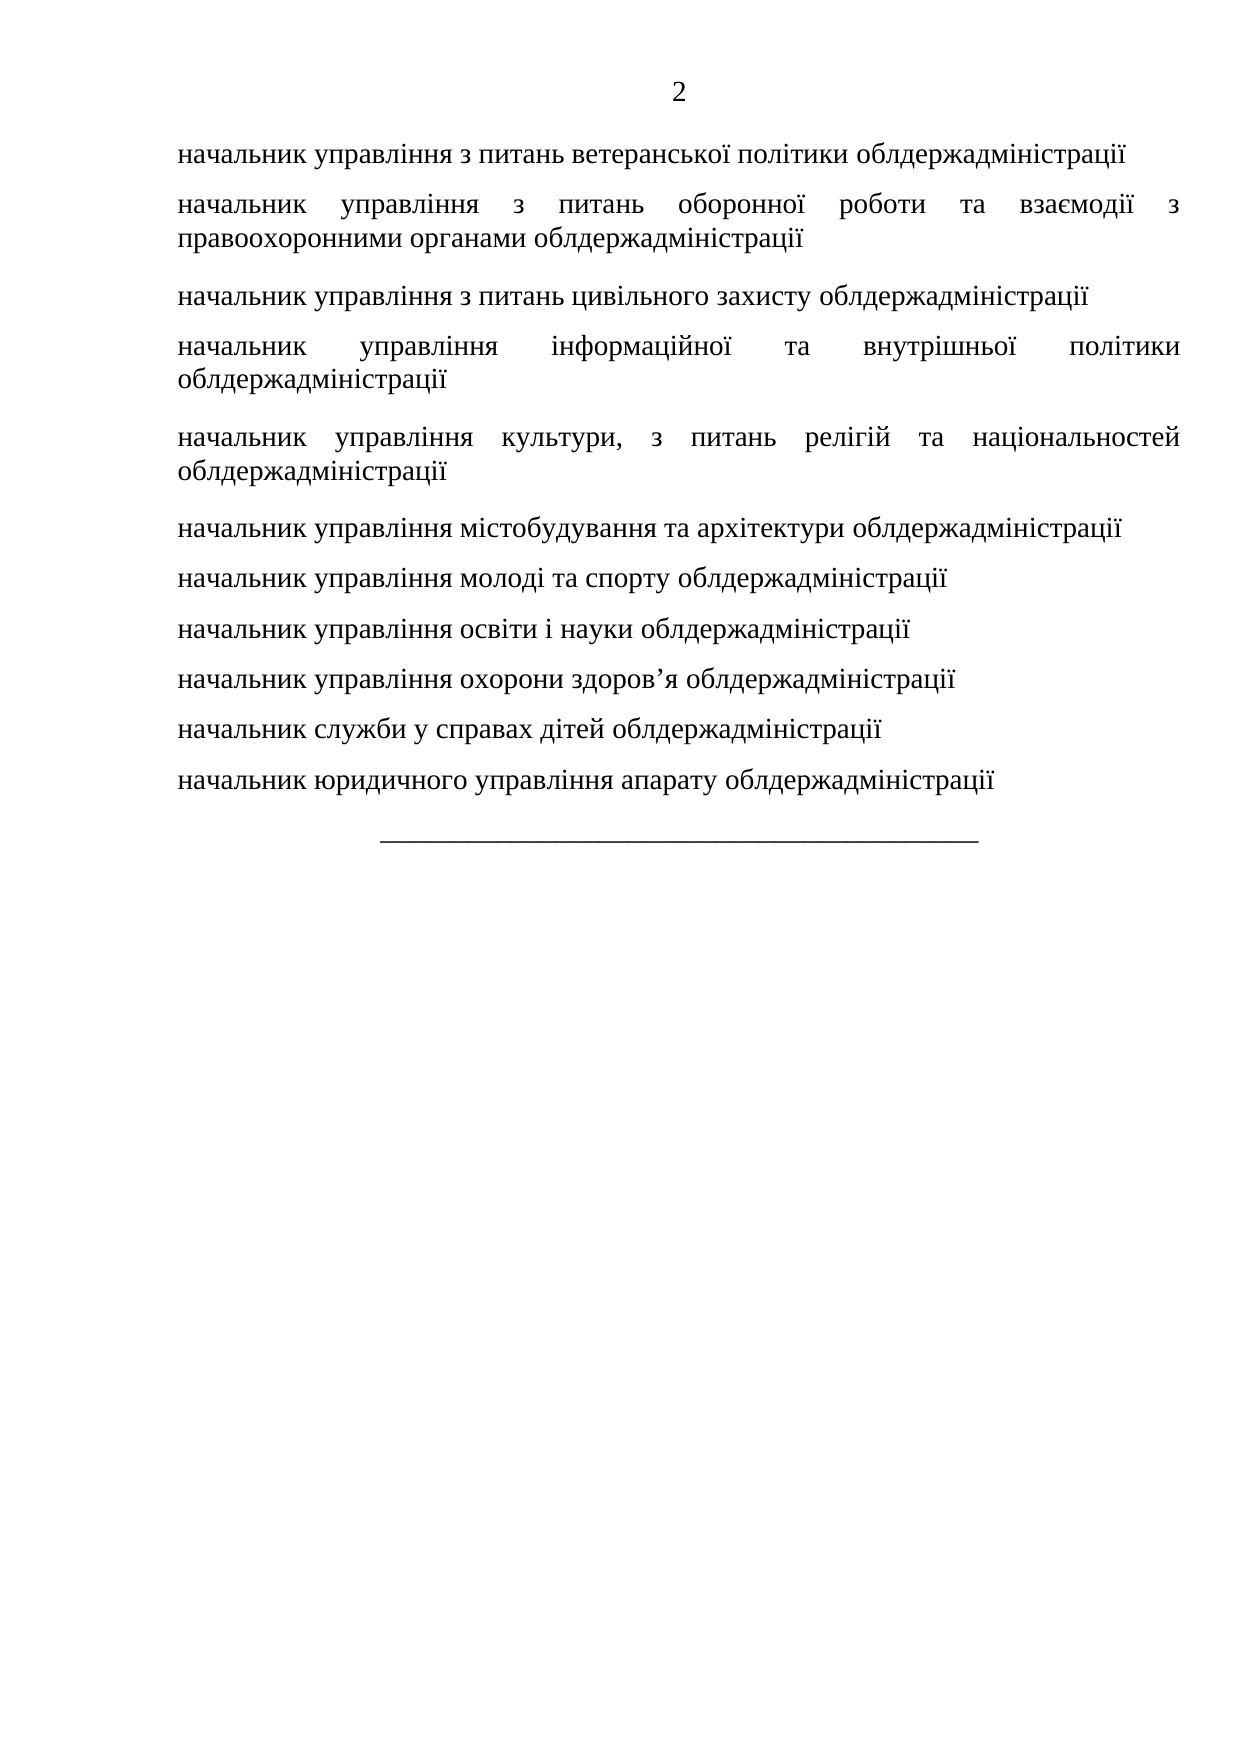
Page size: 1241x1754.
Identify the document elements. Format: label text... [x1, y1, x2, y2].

text начальник управління з питань цивільного захисту облдержадміністрації [177, 278, 1181, 311]
text начальник управління з питань ветеранської політики облдержадміністрації [177, 136, 1181, 170]
text начальник юридичного управління апарату облдержадміністрації [177, 762, 1181, 795]
text начальник управління культури, з питань релігій та національностей облдержадміністрації [177, 419, 1181, 486]
text начальник управління інформаційної та внутрішньої політики облдержадміністрації [177, 328, 1181, 395]
text начальник управління молоді та спорту облдержадміністрації [177, 561, 1181, 594]
text начальник управління з питань оборонної роботи та взаємодії з правоохоронними органами облдержадміністрації [177, 186, 1181, 253]
text начальник управління охорони здоров’я облдержадміністрації [177, 661, 1181, 695]
text начальник служби у справах дітей облдержадміністрації [177, 711, 1181, 745]
text начальник управління містобудування та архітектури облдержадміністрації [177, 510, 1181, 544]
text _________________________________________ [177, 812, 1181, 846]
text начальник управління освіти і науки облдержадміністрації [177, 611, 1181, 644]
